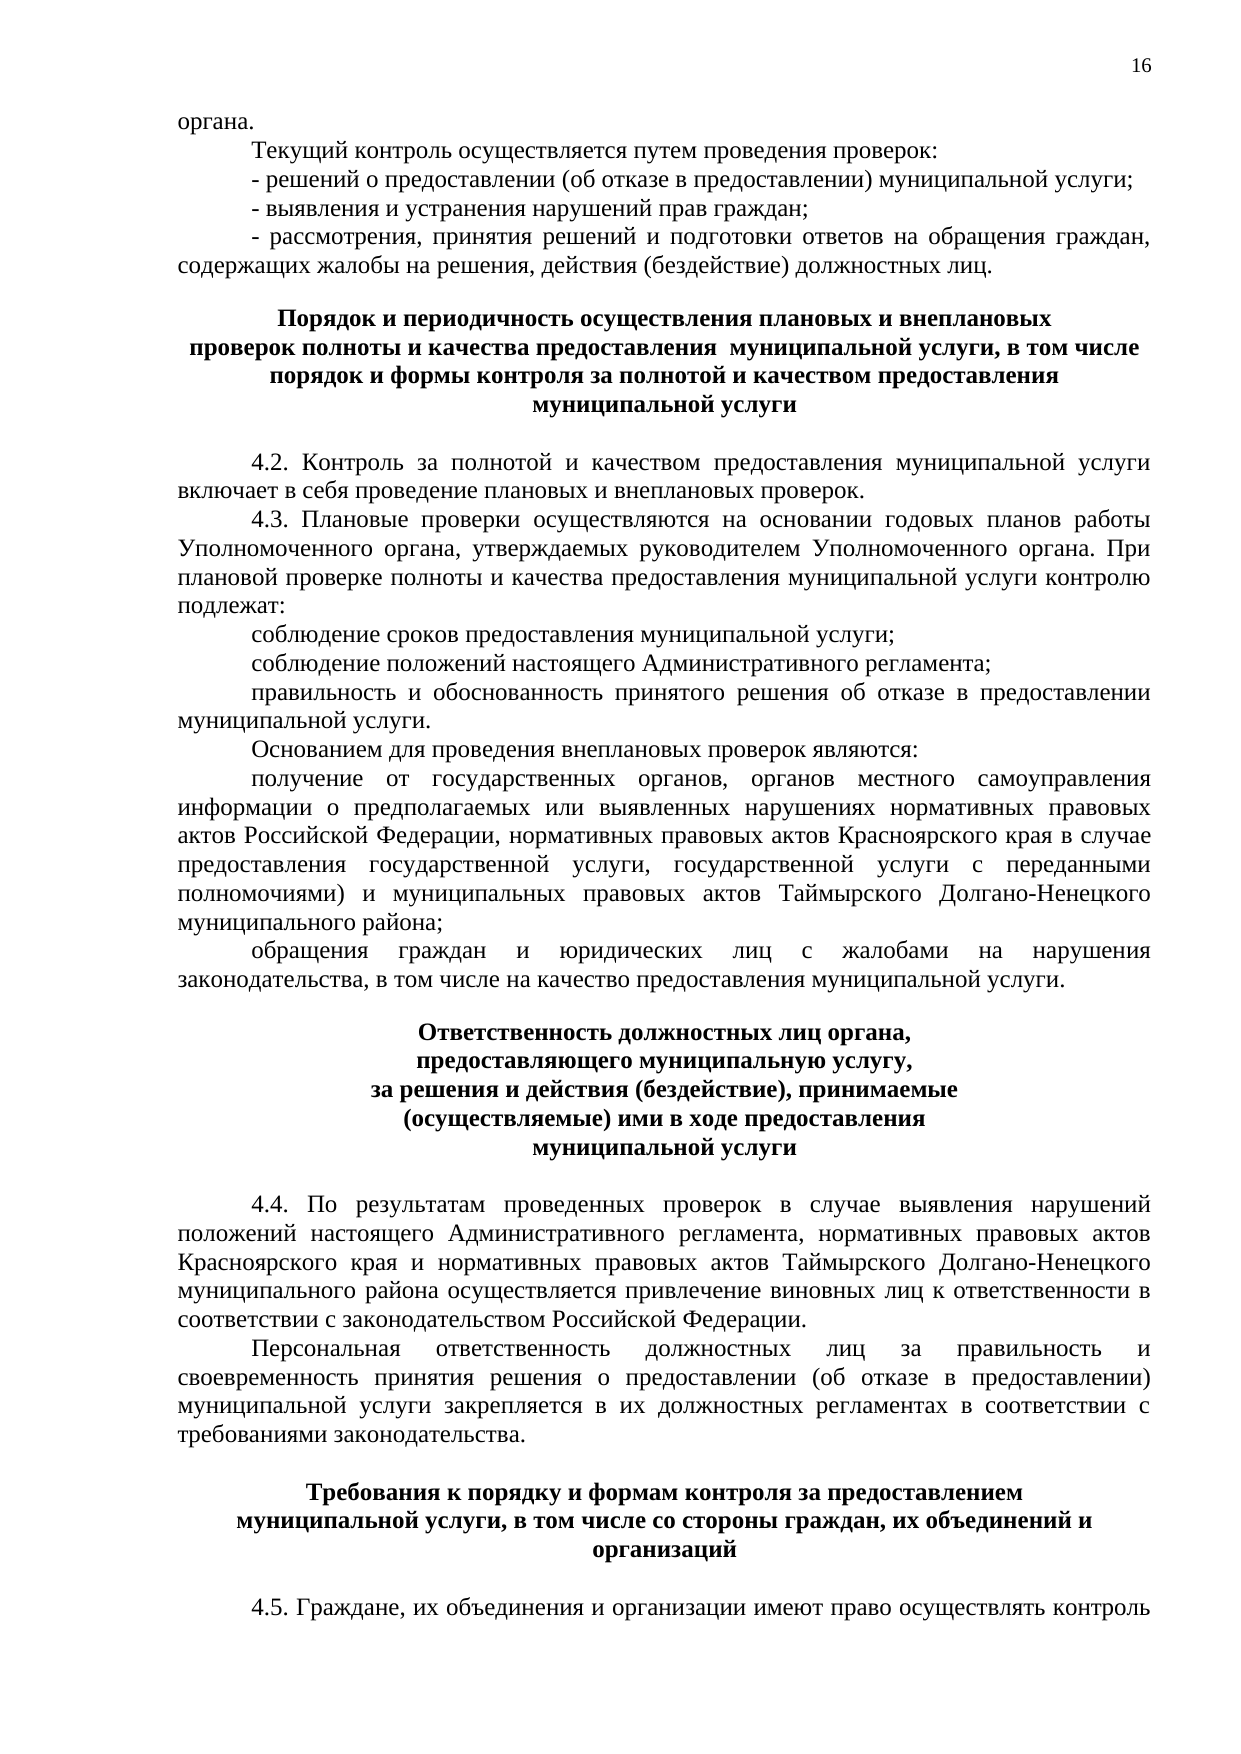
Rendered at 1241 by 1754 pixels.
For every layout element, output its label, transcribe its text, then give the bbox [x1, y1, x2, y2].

text 4.3. Плановые проверки осуществляются на основании годовых планов работы Уполномоченного органа, утверждаемых руководителем Уполномоченного органа. При плановой проверке полноты и качества предоставления муниципальной услуги контролю подлежат: [177, 504, 1152, 619]
title Порядок и периодичность осуществления плановых и внеплановых [177, 303, 1152, 332]
title предоставляющего муниципальную услугу, [177, 1046, 1152, 1074]
title проверок полноты и качества предоставления муниципальной услуги, в том числе порядок и формы контроля за полнотой и качеством предоставления муниципальной услуги [177, 332, 1152, 418]
title (осуществляемые) ими в ходе предоставления [177, 1103, 1152, 1132]
text - решений о предоставлении (об отказе в предоставлении) муниципальной услуги; [177, 164, 1152, 193]
text соблюдение положений настоящего Административного регламента; [177, 648, 1152, 677]
text Персональная ответственность должностных лиц за правильность и своевременность принятия решения о предоставлении (об отказе в предоставлении) муниципальной услуги закрепляется в их должностных регламентах в соответствии с требованиями законодательства. [177, 1333, 1152, 1448]
title Требования к порядку и формам контроля за предоставлением [177, 1477, 1152, 1506]
text соблюдение сроков предоставления муниципальной услуги; [177, 619, 1152, 648]
text правильность и обоснованность принятого решения об отказе в предоставлении муниципальной услуги. [177, 677, 1152, 734]
text - рассмотрения, принятия решений и подготовки ответов на обращения граждан, содержащих жалобы на решения, действия (бездействие) должностных лиц. [177, 221, 1152, 279]
text 4.2. Контроль за полнотой и качеством предоставления муниципальной услуги включает в себя проведение плановых и внеплановых проверок. [177, 447, 1152, 504]
text Текущий контроль осуществляется путем проведения проверок: [177, 135, 1152, 164]
title муниципальной услуги [177, 1132, 1152, 1161]
title Ответственность должностных лиц органа, [177, 1017, 1152, 1046]
text обращения граждан и юридических лиц с жалобами на нарушения законодательства, в том числе на качество предоставления муниципальной услуги. [177, 935, 1152, 993]
title муниципальной услуги, в том числе со стороны граждан, их объединений и организаций [177, 1506, 1152, 1563]
title за решения и действия (бездействие), принимаемые [177, 1074, 1152, 1103]
text - выявления и устранения нарушений прав граждан; [177, 193, 1152, 221]
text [177, 1592, 1152, 1621]
text получение от государственных органов, органов местного самоуправления информации о предполагаемых или выявленных нарушениях нормативных правовых актов Российской Федерации, нормативных правовых актов Красноярского края в случае предоставления государственной услуги, государственной услуги с переданными полномочиями) и муниципальных правовых актов Таймырского Долгано-Ненецкого муниципального района; [177, 763, 1152, 935]
text Основанием для проведения внеплановых проверок являются: [177, 734, 1152, 763]
text 4.4. По результатам проведенных проверок в случае выявления нарушений положений настоящего Административного регламента, нормативных правовых актов Красноярского края и нормативных правовых актов Таймырского Долгано-Ненецкого муниципального района осуществляется привлечение виновных лиц к ответственности в соответствии с законодательством Российской Федерации. [177, 1189, 1152, 1333]
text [177, 106, 1152, 135]
